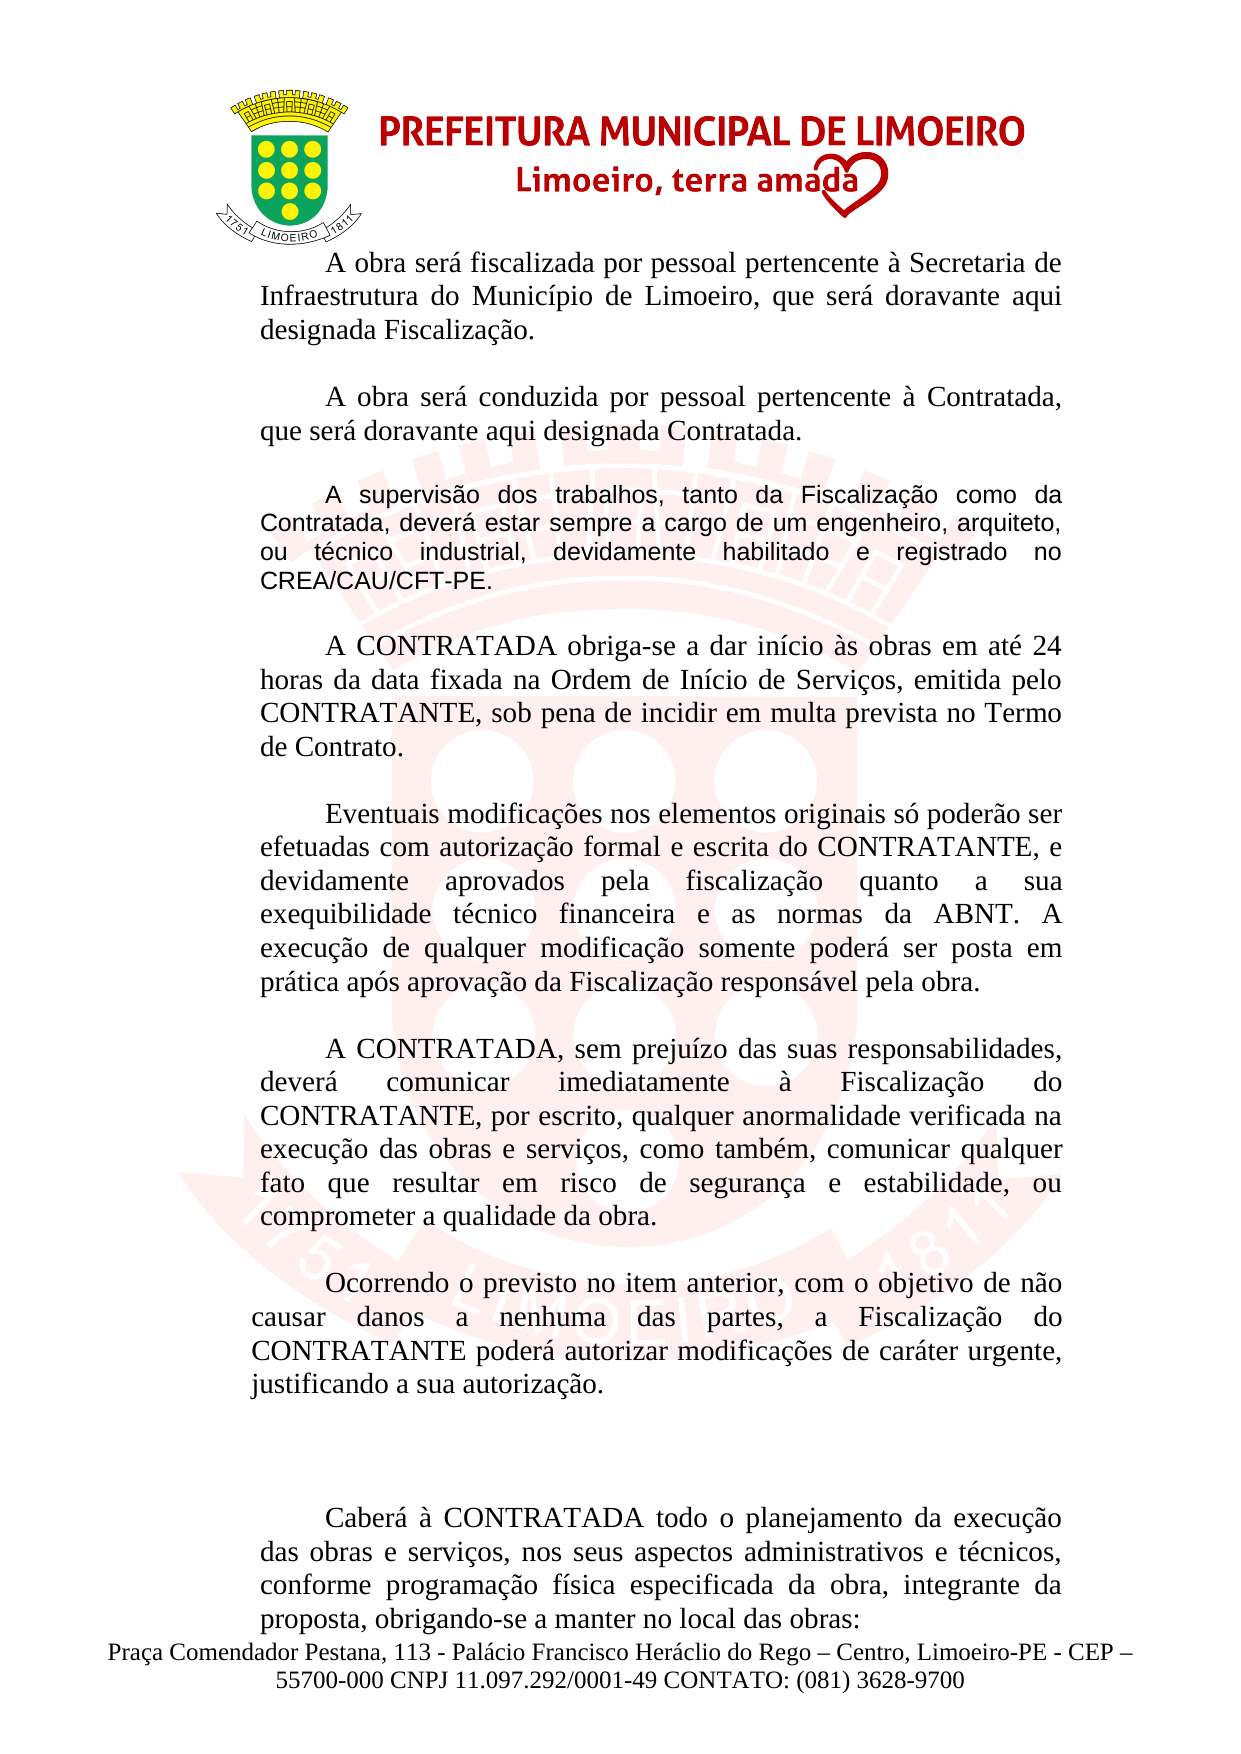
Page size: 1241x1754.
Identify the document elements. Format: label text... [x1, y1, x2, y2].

list Eventuais modificações nos elementos originais só poderão ser efetuadas com autorização formal e escrita do CONTRATANTE, e devidamente aprovados pela fiscalização quanto a sua exequibilidade técnico financeira e as normas da ABNT. A execução de qualquer modificação somente poderá ser posta em prática após aprovação da Fiscalização responsável pela obra. [260, 796, 1063, 997]
picture [215, 89, 1025, 245]
list A CONTRATADA, sem prejuízo das suas responsabilidades, deverá comunicar imediatamente à Fiscalização do CONTRATANTE, por escrito, qualquer anormalidade verificada na execução das obras e serviços, como também, comunicar qualquer fato que resultar em risco de segurança e estabilidade, ou comprometer a qualidade da obra. [260, 1031, 1063, 1232]
list Caberá à CONTRATADA todo o planejamento da execução das obras e serviços, nos seus aspectos administrativos e técnicos, conforme programação física especificada da obra, integrante da proposta, obrigando-se a manter no local das obras: [260, 1500, 1063, 1634]
list A CONTRATADA obriga-se a dar início às obras em até 24 horas da data fixada na Ordem de Início de Serviços, emitida pelo CONTRATANTE, sob pena de incidir em multa prevista no Termo de Contrato. [260, 628, 1063, 762]
text Ocorrendo o previsto no item anterior, com o objetivo de não causar danos a nenhuma das partes, a Fiscalização do CONTRATANTE poderá autorizar modificações de caráter urgente, justificando a sua autorização. [251, 1266, 1063, 1400]
text A supervisão dos trabalhos, tanto da Fiscalização como da Contratada, deverá estar sempre a cargo de um engenheiro, arquiteto, ou técnico industrial, devidamente habilitado e registrado no CREA/CAU/CFT-PE. [260, 480, 1063, 595]
list A obra será fiscalizada por pessoal pertencente à Secretaria de Infraestrutura do Município de Limoeiro, que será doravante aqui designada Fiscalização. [260, 148, 1063, 346]
list A obra será conduzida por pessoal pertencente à Contratada, que será doravante aqui designada Contratada. [260, 379, 1063, 446]
